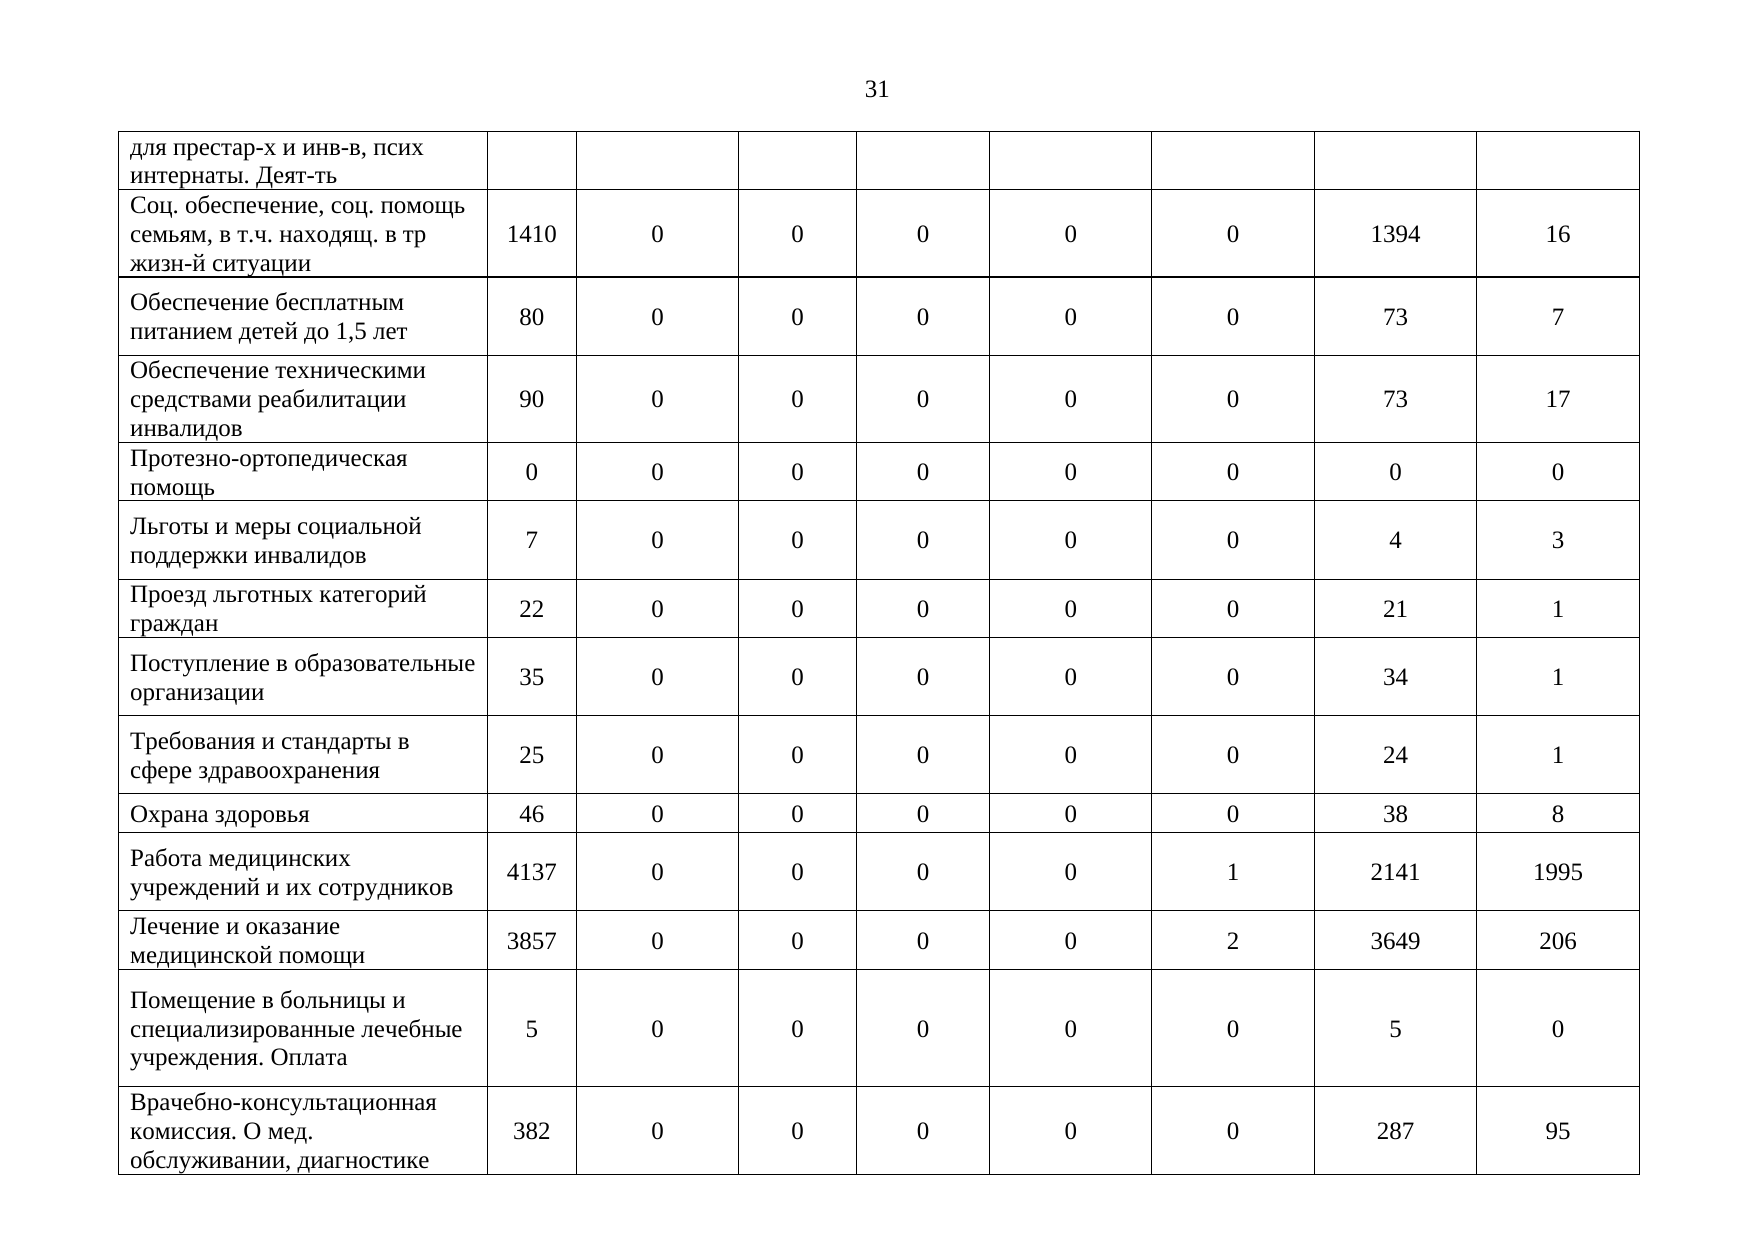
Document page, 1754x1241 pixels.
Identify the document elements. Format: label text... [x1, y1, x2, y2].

table_cell 0 [739, 970, 856, 1086]
table_cell 7 [1477, 278, 1639, 354]
table_cell 0 [857, 1087, 989, 1173]
table_cell 0 [857, 278, 989, 354]
table_cell 0 [990, 132, 1151, 189]
table_cell 4 [1315, 501, 1476, 578]
table_cell 0 [857, 132, 989, 189]
table_cell 0 [739, 638, 856, 715]
table_cell 0 [990, 833, 1151, 910]
table_cell 0 [857, 443, 989, 500]
table_cell 73 [1315, 356, 1476, 442]
table_cell 8 [1477, 794, 1639, 832]
table_cell 3 [1477, 501, 1639, 578]
table_cell 206 [1477, 911, 1639, 969]
table_cell 25 [488, 716, 576, 793]
table_cell 0 [739, 833, 856, 910]
table_cell 382 [488, 1087, 576, 1173]
table_cell 0 [577, 1087, 738, 1173]
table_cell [119, 132, 487, 189]
table_cell 0 [577, 501, 738, 578]
table_cell 0 [857, 833, 989, 910]
table_cell 24 [1315, 716, 1476, 793]
table_cell 0 [577, 132, 738, 189]
table_cell 0 [488, 443, 576, 500]
table_cell Требования и стандарты в сфере здравоохранения [119, 716, 487, 793]
table_cell 0 [739, 443, 856, 500]
table_cell 0 [857, 638, 989, 715]
table_cell 3 [1315, 132, 1476, 189]
table_cell 5 [488, 970, 576, 1086]
table_cell 46 [488, 794, 576, 832]
table_cell Протезно-ортопедическая помощь [119, 443, 487, 500]
table_cell 0 [739, 580, 856, 637]
table_cell 0 [577, 278, 738, 354]
table_cell 34 [1315, 638, 1476, 715]
table_cell Обеспечение бесплатным питанием детей до 1,5 лет [119, 278, 487, 354]
table_cell 0 [1152, 716, 1314, 793]
table_cell 0 [990, 580, 1151, 637]
table_cell 0 [1152, 501, 1314, 578]
table_cell 0 [739, 911, 856, 969]
table_cell 0 [990, 638, 1151, 715]
table_cell 0 [990, 911, 1151, 969]
table_cell 0 [1152, 132, 1314, 189]
table_cell 0 [857, 356, 989, 442]
table_cell 22 [488, 580, 576, 637]
table_cell 0 [739, 132, 856, 189]
table_cell 0 [1315, 443, 1476, 500]
table_cell Работа медицинских учреждений и их сотрудников [119, 833, 487, 910]
table_cell 0 [577, 443, 738, 500]
table_cell 0 [857, 970, 989, 1086]
table_cell 0 [739, 278, 856, 354]
table_cell 0 [857, 501, 989, 578]
table_cell 2 [1152, 911, 1314, 969]
table_cell 1995 [1477, 833, 1639, 910]
table_cell 0 [857, 794, 989, 832]
table_cell 0 [1477, 443, 1639, 500]
table_cell 0 [990, 356, 1151, 442]
table_cell 1410 [488, 190, 576, 276]
table_cell 0 [1152, 580, 1314, 637]
table_cell 5 [1315, 970, 1476, 1086]
table_cell 0 [857, 716, 989, 793]
table_cell 0 [990, 716, 1151, 793]
table_cell 0 [1477, 970, 1639, 1086]
table_cell Помещение в больницы и специализированные лечебные учреждения. Оплата [119, 970, 487, 1086]
table_cell 0 [577, 190, 738, 276]
table_cell 73 [1315, 278, 1476, 354]
table_cell 4137 [488, 833, 576, 910]
table_cell 0 [1152, 638, 1314, 715]
table_cell Льготы и меры социальной поддержки инвалидов [119, 501, 487, 578]
table_cell 0 [990, 970, 1151, 1086]
table_cell 1394 [1315, 190, 1476, 276]
table_cell 90 [488, 356, 576, 442]
table_cell 0 [577, 833, 738, 910]
table_cell 0 [990, 190, 1151, 276]
table_cell 0 [577, 580, 738, 637]
table_cell Поступление в образовательные организации [119, 638, 487, 715]
table_cell 3649 [1315, 911, 1476, 969]
table_cell 1 [1477, 580, 1639, 637]
table_cell 35 [488, 638, 576, 715]
table_cell 0 [739, 501, 856, 578]
table_cell 0 [857, 190, 989, 276]
table_cell 2141 [1315, 833, 1476, 910]
table_cell 80 [488, 278, 576, 354]
table_cell 1 [1477, 638, 1639, 715]
table_cell 0 [1152, 970, 1314, 1086]
table_cell Обеспечение техническими средствами реабилитации инвалидов [119, 356, 487, 442]
table_cell 0 [577, 794, 738, 832]
table_cell 0 [577, 716, 738, 793]
table_cell 0 [577, 911, 738, 969]
table_cell Врачебно-консультационная комиссия. О мед. обслуживании, диагностике [119, 1087, 487, 1173]
table_cell 16 [1477, 190, 1639, 276]
table_cell Охрана здоровья [119, 794, 487, 832]
table_cell 0 [577, 638, 738, 715]
table_cell 287 [1315, 1087, 1476, 1173]
table_cell 0 [577, 970, 738, 1086]
table_cell Проезд льготных категорий граждан [119, 580, 487, 637]
table_cell 0 [1152, 356, 1314, 442]
table_cell 0 [990, 278, 1151, 354]
table_cell 0 [1152, 190, 1314, 276]
table_cell 38 [1315, 794, 1476, 832]
table_cell 0 [739, 190, 856, 276]
table_cell Лечение и оказание медицинской помощи [119, 911, 487, 969]
table_cell 0 [1152, 794, 1314, 832]
table_cell 0 [577, 356, 738, 442]
table_cell 95 [1477, 1087, 1639, 1173]
table_cell 0 [990, 1087, 1151, 1173]
table_cell 0 [739, 1087, 856, 1173]
table_cell 5 [488, 132, 576, 189]
table_cell 0 [990, 794, 1151, 832]
table_cell 0 [739, 716, 856, 793]
table_cell 7 [488, 501, 576, 578]
table_cell 0 [857, 911, 989, 969]
table_cell 0 [739, 794, 856, 832]
table_cell 0 [1152, 443, 1314, 500]
table_cell Соц. обеспечение, соц. помощь семьям, в т.ч. находящ. в тр жизн-й ситуации [119, 190, 487, 276]
table_cell 0 [1152, 278, 1314, 354]
table_cell 0 [990, 443, 1151, 500]
table_cell 0 [1152, 1087, 1314, 1173]
table_cell 1 [1152, 833, 1314, 910]
table_cell 3857 [488, 911, 576, 969]
table_cell 1 [1477, 716, 1639, 793]
table_cell 0 [990, 501, 1151, 578]
table_cell 21 [1315, 580, 1476, 637]
table_cell 0 [739, 356, 856, 442]
table_cell 17 [1477, 356, 1639, 442]
table_cell 0 [857, 580, 989, 637]
table_cell 2 [1477, 132, 1639, 189]
